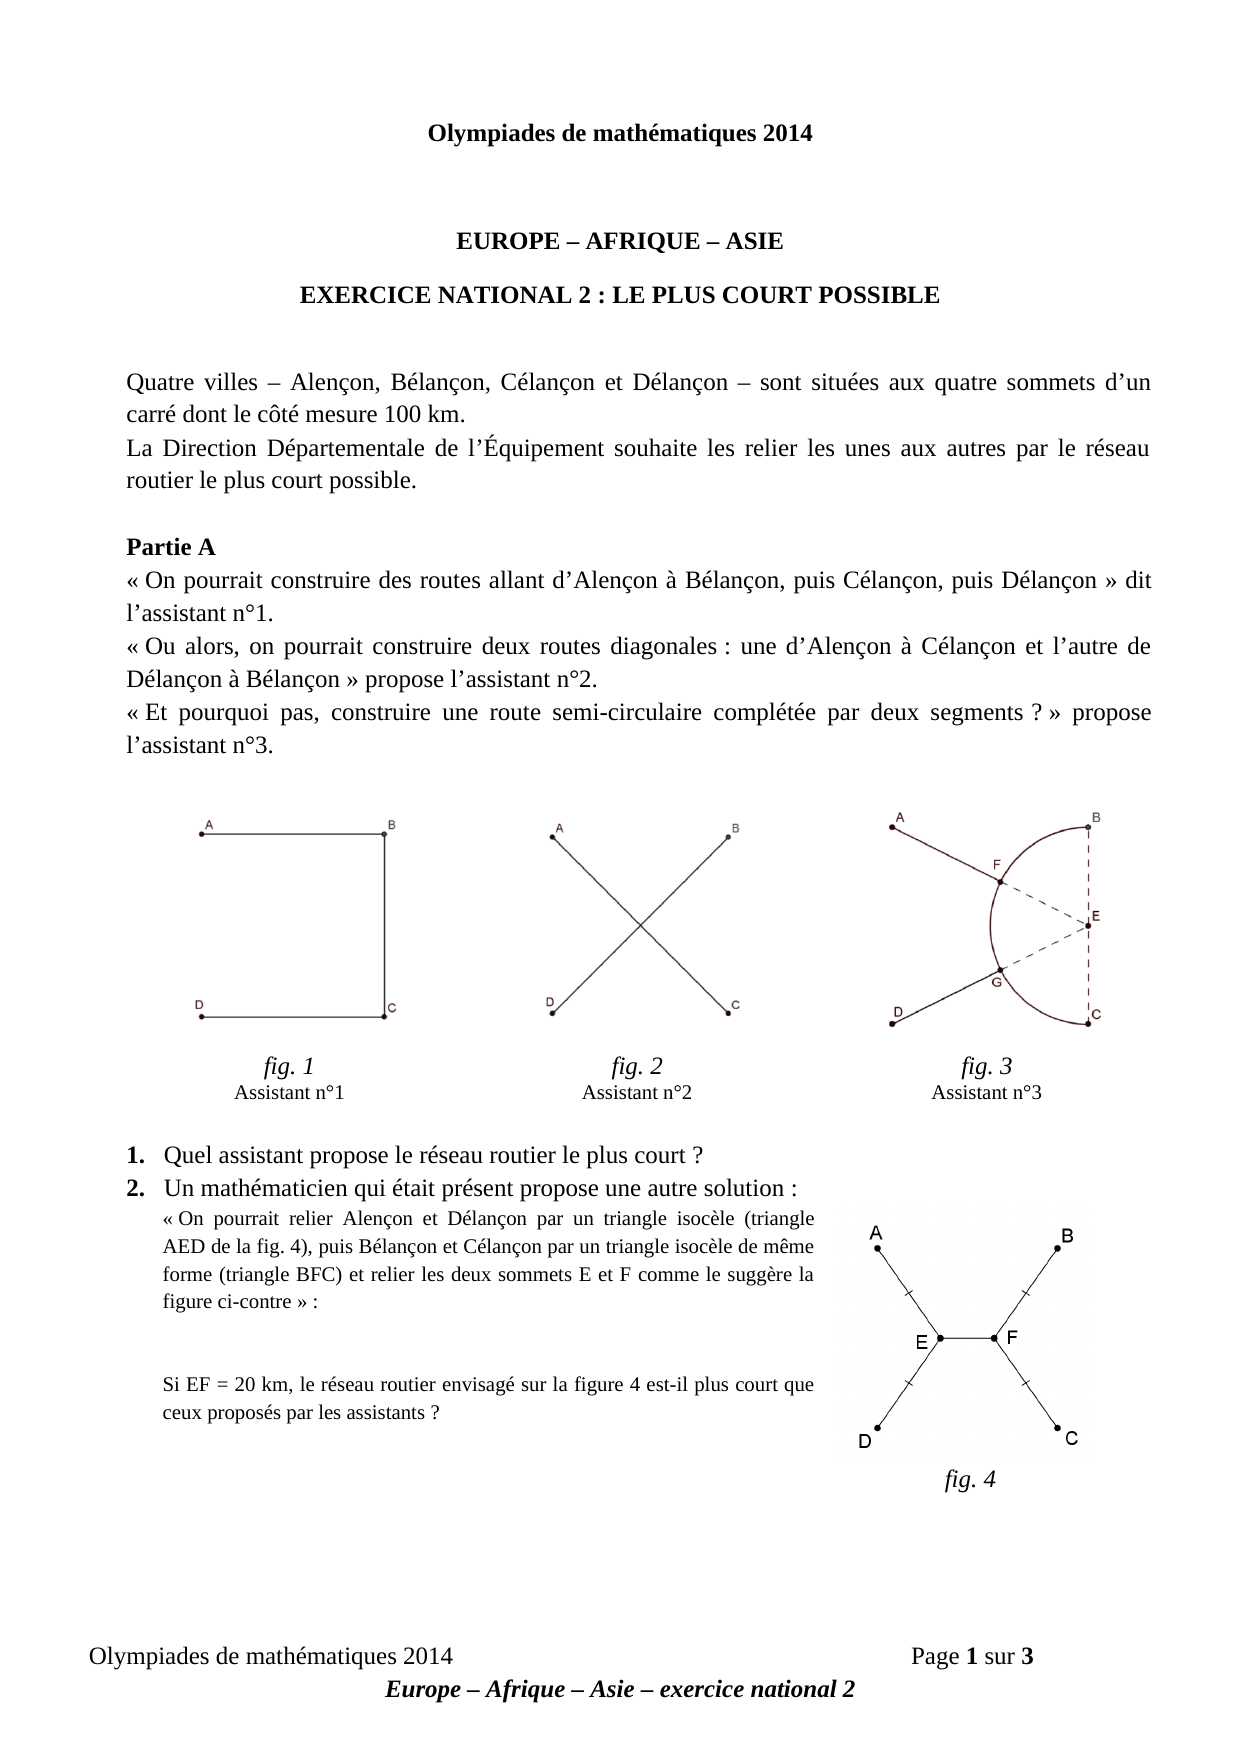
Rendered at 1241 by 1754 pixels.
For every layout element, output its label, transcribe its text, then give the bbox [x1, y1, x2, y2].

text « On pourrait construire des routes allant d’Alençon à Bélançon, puis Célançon, puis Délançon » dit l’assistant n°1. [126, 565, 1152, 626]
text « Ou alors, on pourrait construire deux routes diagonales : une d’Alençon à Célançon et l’autre de Délançon à Bélançon » propose l’assistant n°2. [126, 631, 1152, 692]
text EXERCICE NATIONAL 2 : LE PLUS COURT POSSIBLE [89, 280, 1152, 308]
table_cell fig. 2 Assistant n°2 [464, 1051, 810, 1107]
table_header fig. 4 [827, 1206, 1113, 1497]
table_cell fig. 1 Assistant n°1 [115, 1051, 463, 1107]
picture [838, 1206, 1097, 1460]
table_cell fig. 3 Assistant n°3 [810, 1051, 1163, 1107]
text Partie A [126, 532, 1152, 560]
picture [855, 795, 1118, 1048]
text Quatre villes – Alençon, Bélançon, Célançon et Délançon – sont situées aux quatre sommets d’un carré dont le côté mesure 100 km. [126, 367, 1152, 428]
text Olympiades de mathématiques 2014 [89, 118, 1152, 147]
picture [167, 804, 412, 1039]
list Un mathématicien qui était présent propose une autre solution : [126, 1173, 1152, 1202]
text La Direction Départementale de l’Équipement souhaite les relier les unes aux autres par le réseau routier le plus court possible. [126, 433, 1152, 494]
table_header [115, 796, 463, 1051]
table_header [810, 796, 1163, 1051]
table_header « On pourrait relier Alençon et Délançon par un triangle isocèle (triangle AED de la fig. 4), puis Bélançon et Célançon par un triangle isocèle de même forme (triangle BFC) et relier les deux sommets E et F comme le suggère la figure ci-contre » : Si EF = 20 km, le réseau routier envisagé sur la figure 4 est-il plus court que ceux proposés par les assistants ? [136, 1206, 827, 1497]
table_header [464, 796, 810, 1051]
text EUROPE – AFRIQUE – ASIE [89, 226, 1152, 254]
text « Et pourquoi pas, construire une route semi-circulaire complétée par deux segments ? » propose l’assistant n°3. [126, 697, 1152, 758]
picture [519, 809, 755, 1035]
list Quel assistant propose le réseau routier le plus court ? [126, 1140, 1152, 1169]
